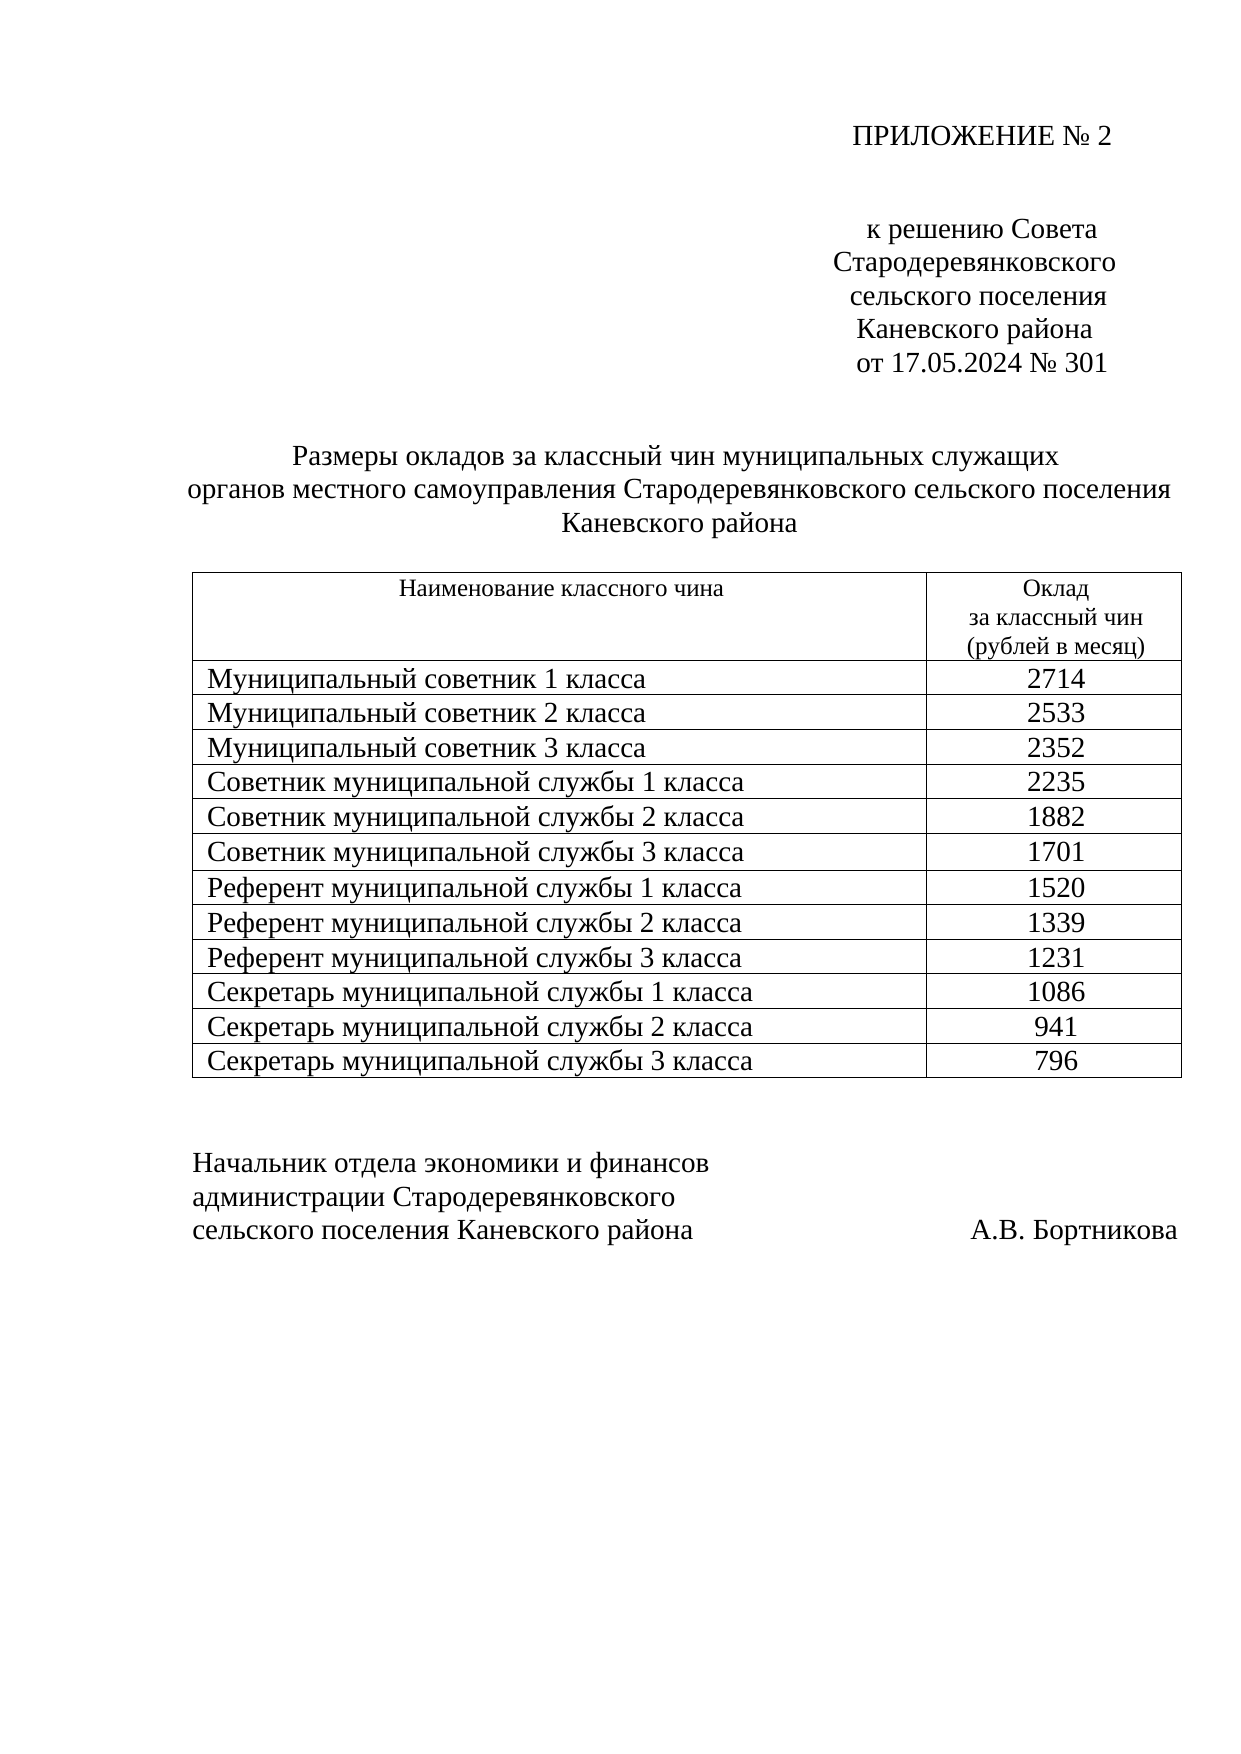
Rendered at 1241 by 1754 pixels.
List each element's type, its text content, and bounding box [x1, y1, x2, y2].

text Начальник отдела экономики и финансов [192, 1145, 1181, 1179]
table_cell 2533 [927, 695, 1181, 729]
table_cell 2352 [927, 730, 1181, 763]
table_cell 1339 [927, 905, 1181, 939]
text Размеры окладов за классный чин муниципальных служащих органов местного самоуправления Стародеревянковского сельского поселения Каневского района [177, 438, 1181, 539]
table_cell 1701 [927, 834, 1181, 869]
table_cell Секретарь муниципальной службы 3 класса [193, 1044, 926, 1077]
table_header Наименование классного чина [193, 573, 926, 660]
table_cell 941 [927, 1009, 1181, 1042]
table_cell Муниципальный советник 3 класса [193, 730, 926, 763]
table_cell 2714 [927, 661, 1181, 694]
table_cell 1231 [927, 940, 1181, 973]
text сельского поселения Каневского района [768, 278, 1181, 345]
text администрации Стародеревянковского [192, 1179, 1181, 1212]
table_cell Муниципальный советник 2 класса [193, 695, 926, 729]
table_cell Секретарь муниципальной службы 2 класса [193, 1009, 926, 1042]
table_cell 2235 [927, 765, 1181, 798]
table_cell Советник муниципальной службы 1 класса [193, 765, 926, 798]
table_cell Референт муниципальной службы 3 класса [193, 940, 926, 973]
table_cell Секретарь муниципальной службы 1 класса [193, 974, 926, 1008]
text сельского поселения Каневского района А.В. Бортникова [192, 1212, 1196, 1246]
table_cell Советник муниципальной службы 3 класса [193, 834, 926, 869]
table_cell Советник муниципальной службы 2 класса [193, 799, 926, 833]
text к решению Совета [783, 211, 1181, 244]
subtitle от 17.05.2024 № 301 [783, 345, 1181, 379]
table_cell Референт муниципальной службы 2 класса [193, 905, 926, 939]
text Стародеревянковского [768, 244, 1181, 278]
table_header Оклад за классный чин (рублей в месяц) [927, 573, 1181, 660]
table_cell 1882 [927, 799, 1181, 833]
text ПРИЛОЖЕНИЕ № 2 [783, 118, 1181, 152]
table_cell Муниципальный советник 1 класса [193, 661, 926, 694]
table_cell Референт муниципальной службы 1 класса [193, 871, 926, 904]
table_cell 1520 [927, 871, 1181, 904]
table_cell 1086 [927, 974, 1181, 1008]
table_cell 796 [927, 1044, 1181, 1077]
